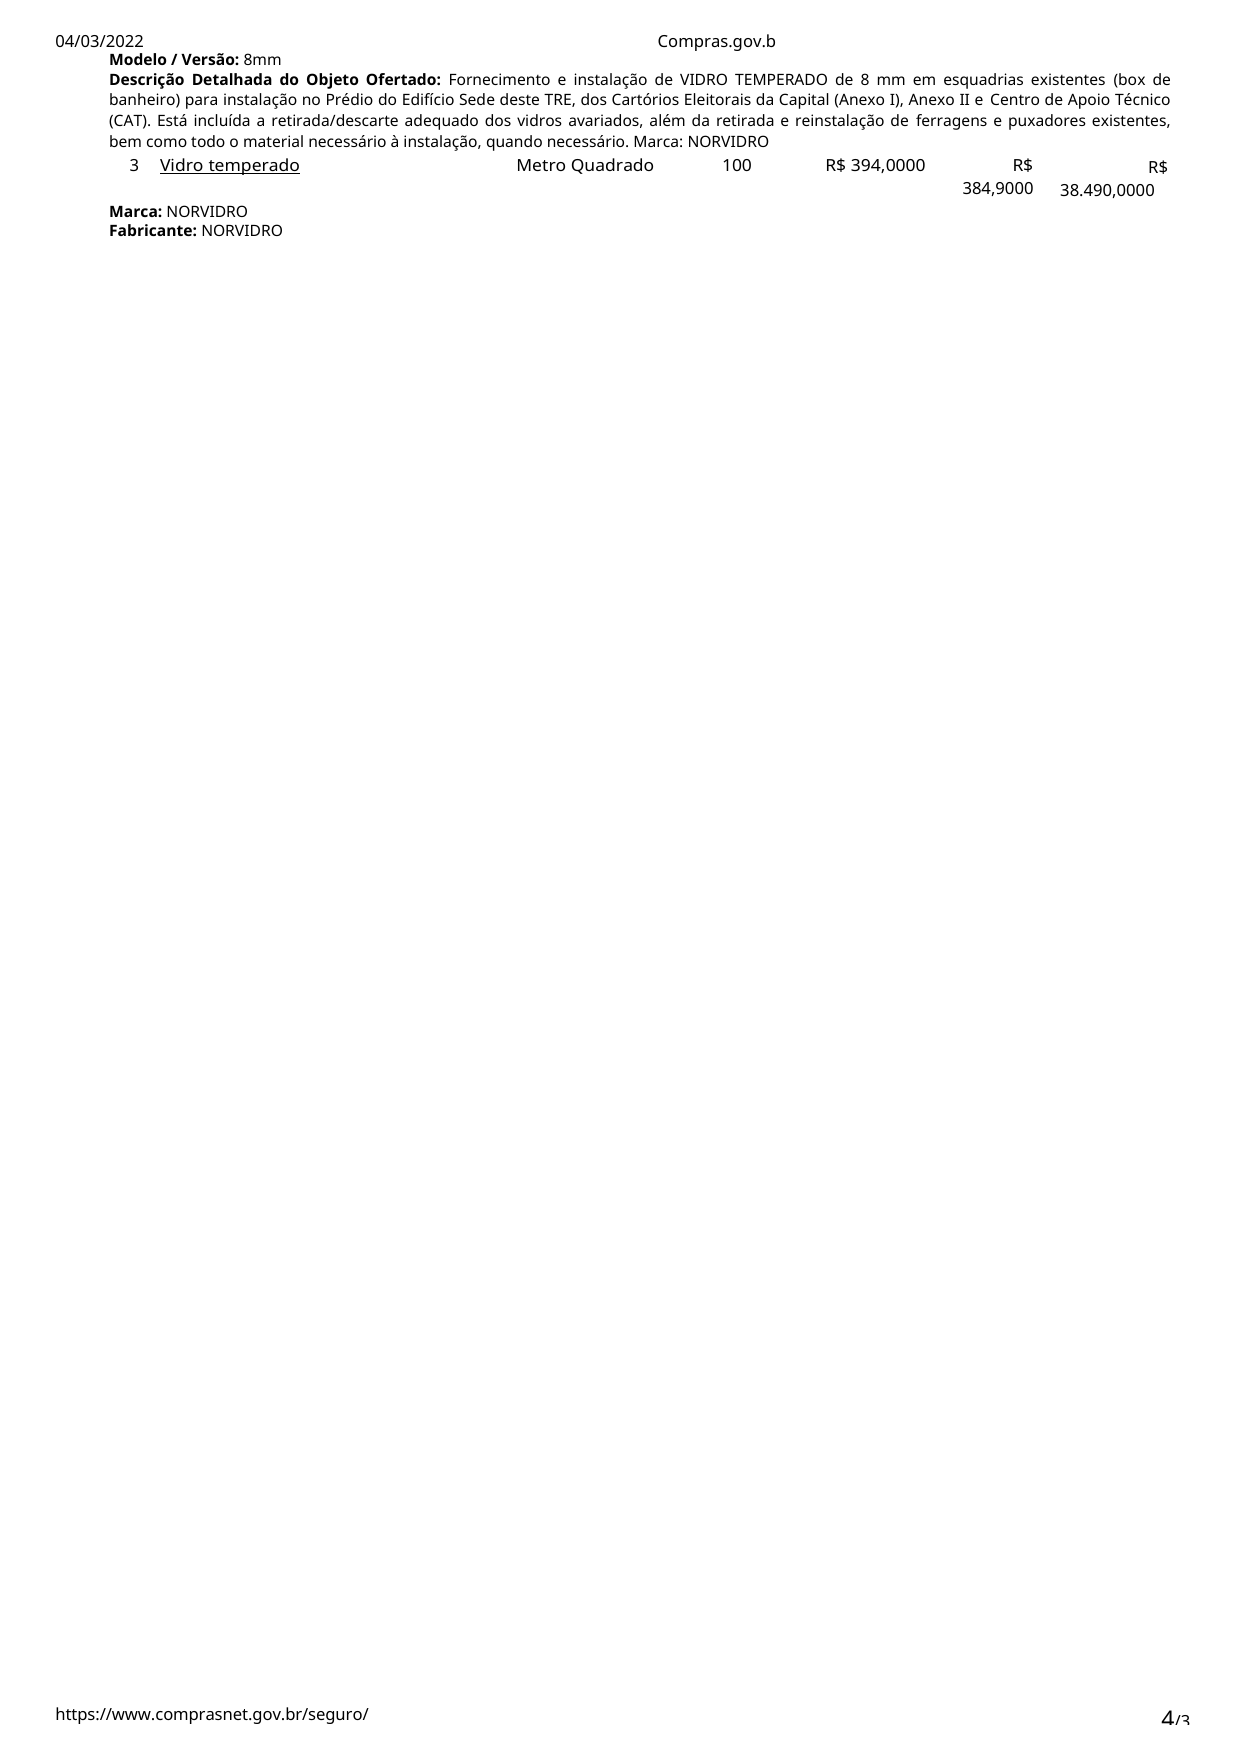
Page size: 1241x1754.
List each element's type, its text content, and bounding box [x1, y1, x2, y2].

subtitle Vidro temperado Metro Quadrado 100 R$ 394,0000 R$ 384,9000 [127, 154, 1033, 199]
text Modelo / Versão: 8mm [109, 50, 1184, 69]
text Fabricante: NORVIDRO [109, 221, 1184, 240]
text Descrição Detalhada do Objeto Ofertado: Fornecimento e instalação de VIDRO TEMPERADO de 8 mm em esquadrias existentes (box de banheiro) para instalação no Prédio do Edifício Sede deste TRE, dos Cartórios Eleitorais da Capital (Anexo I), Anexo II e Centro de Apoio Técnico (CAT). Está incluída a retirada/descarte adequado dos vidros avariados, além da retirada e reinstalação de ferragens e puxadores existentes, bem como todo o material necessário à instalação, quando necessário. Marca: NORVIDRO [109, 69, 1171, 152]
text Marca: NORVIDRO [109, 202, 1184, 221]
text R$ 38.490,0000 [1060, 156, 1172, 201]
